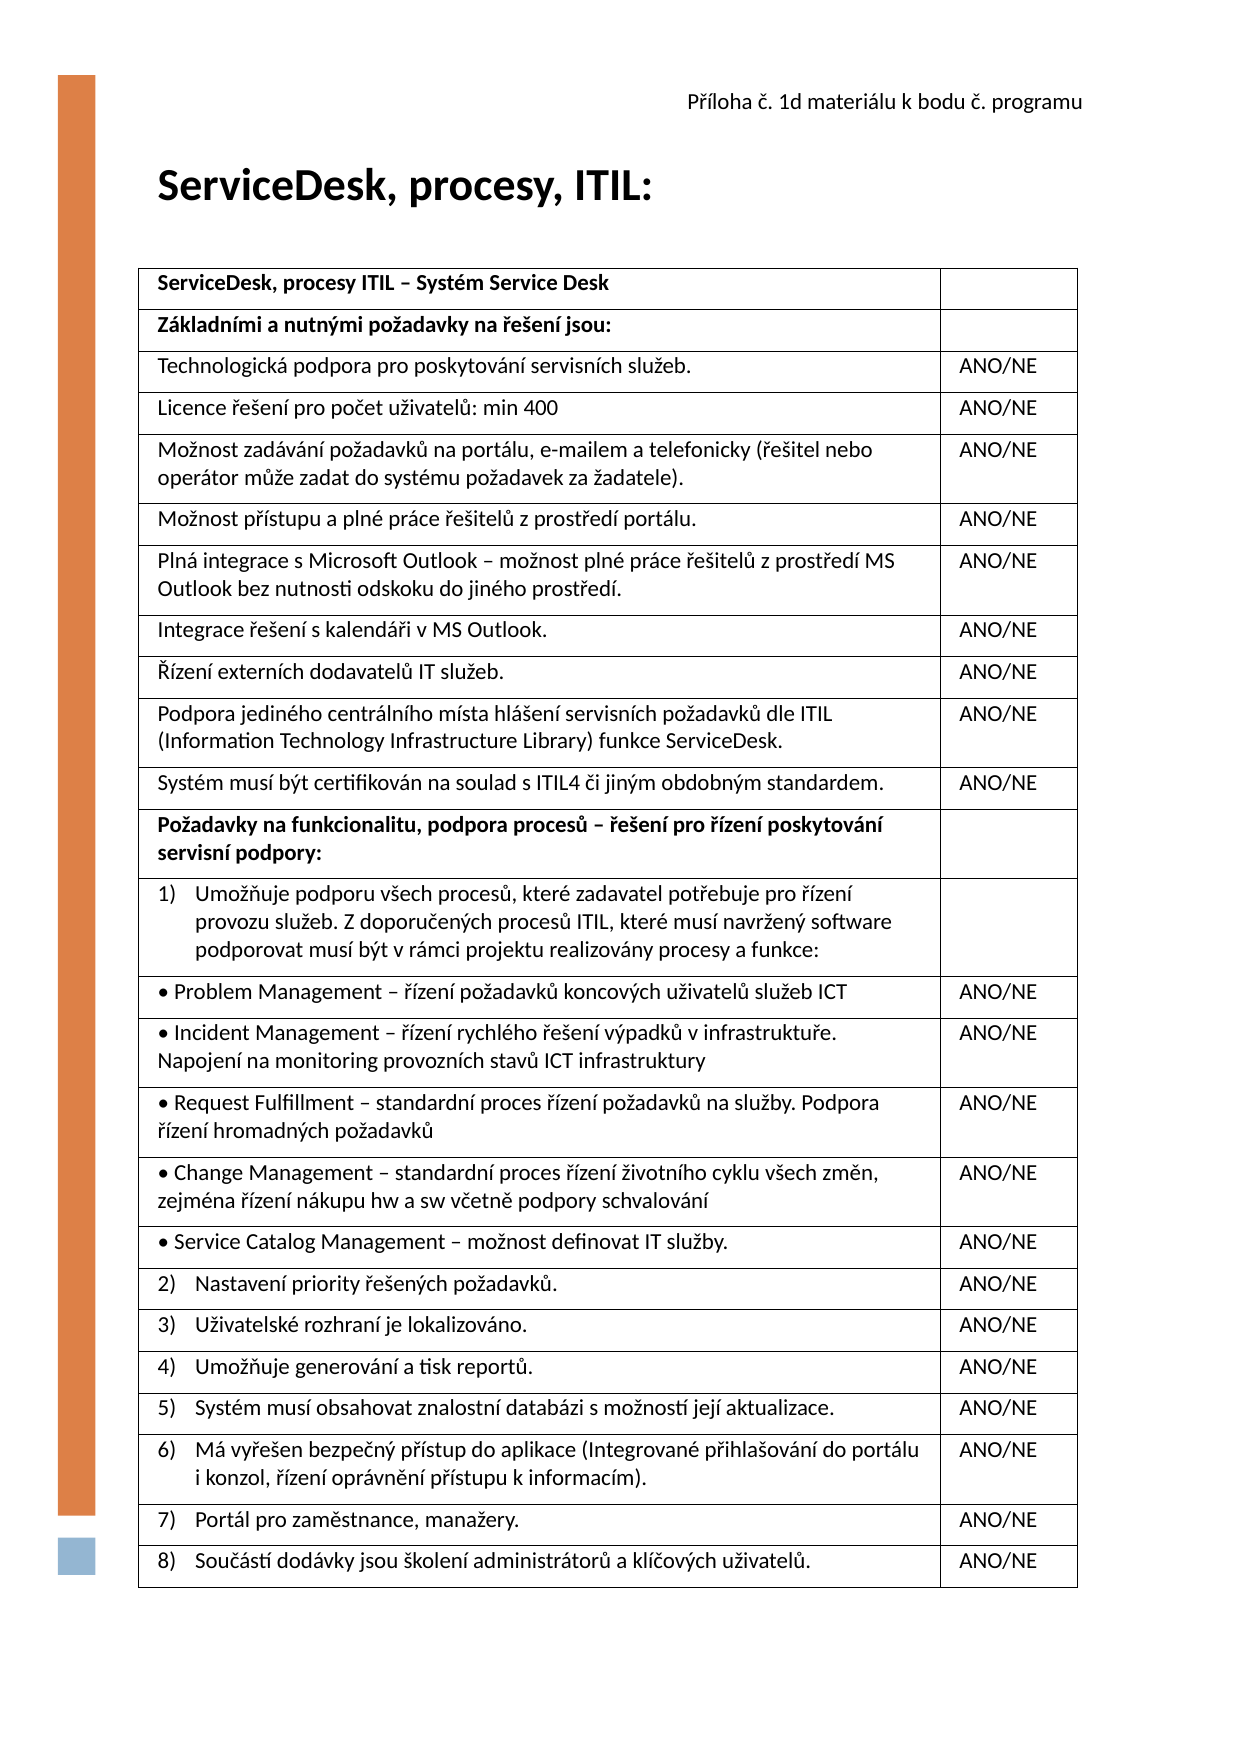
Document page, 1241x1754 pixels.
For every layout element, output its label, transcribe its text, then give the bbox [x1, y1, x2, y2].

table_cell • Change Management – standardní proces řízení životního cyklu všech změn, zejména řízení nákupu hw a sw včetně podpory schvalování [139, 1158, 940, 1226]
table_cell Má vyřešen bezpečný přístup do aplikace (Integrované přihlašování do portálu i konzol, řízení oprávnění přístupu k informacím). [139, 1435, 940, 1504]
table_cell [941, 310, 1077, 351]
table_cell Podpora jediného centrálního místa hlášení servisních požadavků dle ITIL (Information Technology Infrastructure Library) funkce ServiceDesk. [139, 699, 940, 767]
table_cell Technologická podpora pro poskytování servisních služeb. [139, 352, 940, 392]
table_cell ANO/NE [941, 546, 1077, 614]
table_cell ANO/NE [941, 1227, 1077, 1268]
table_cell • Problem Management – řízení požadavků koncových uživatelů služeb ICT [139, 977, 940, 1017]
table_cell ANO/NE [941, 435, 1077, 503]
table_cell ANO/NE [941, 1505, 1077, 1545]
table_cell Systém musí být certifikován na soulad s ITIL4 či jiným obdobným standardem. [139, 768, 940, 809]
table_header [941, 269, 1077, 309]
table_cell Základními a nutnými požadavky na řešení jsou: [139, 310, 940, 351]
table_cell • Incident Management – řízení rychlého řešení výpadků v infrastruktuře. Napojení na monitoring provozních stavů ICT infrastruktury [139, 1019, 940, 1087]
table_cell Řízení externích dodavatelů IT služeb. [139, 657, 940, 698]
table_cell Uživatelské rozhraní je lokalizováno. [139, 1310, 940, 1351]
table_cell • Request Fulfillment – standardní proces řízení požadavků na služby. Podpora řízení hromadných požadavků [139, 1088, 940, 1157]
table_cell • Service Catalog Management – možnost definovat IT služby. [139, 1227, 940, 1268]
table_cell ANO/NE [941, 699, 1077, 767]
table_cell ANO/NE [941, 1310, 1077, 1351]
table_cell ANO/NE [941, 616, 1077, 656]
table_cell ANO/NE [941, 1546, 1077, 1587]
table_cell ANO/NE [941, 1019, 1077, 1087]
table_cell Nastavení priority řešených požadavků. [139, 1269, 940, 1309]
table_cell Licence řešení pro počet uživatelů: min 400 [139, 393, 940, 434]
table_header ServiceDesk, procesy ITIL – Systém Service Desk [139, 269, 940, 309]
table_cell ANO/NE [941, 504, 1077, 545]
table_cell Požadavky na funkcionalitu, podpora procesů – řešení pro řízení poskytování servisní podpory: [139, 810, 940, 878]
table_cell ANO/NE [941, 352, 1077, 392]
table_cell ANO/NE [941, 1269, 1077, 1309]
table_cell ANO/NE [941, 657, 1077, 698]
table_cell Integrace řešení s kalendáři v MS Outlook. [139, 616, 940, 656]
table_cell Systém musí obsahovat znalostní databázi s možností její aktualizace. [139, 1394, 940, 1434]
table_cell Portál pro zaměstnance, manažery. [139, 1505, 940, 1545]
table_cell ANO/NE [941, 768, 1077, 809]
table_cell ANO/NE [941, 1088, 1077, 1157]
table_cell [941, 879, 1077, 976]
table_cell Možnost zadávání požadavků na portálu, e-mailem a telefonicky (řešitel nebo operátor může zadat do systému požadavek za žadatele). [139, 435, 940, 503]
table_cell [941, 810, 1077, 878]
table_cell ANO/NE [941, 977, 1077, 1017]
table_cell ANO/NE [941, 1435, 1077, 1504]
table_cell Umožňuje generování a tisk reportů. [139, 1352, 940, 1392]
table_cell Umožňuje podporu všech procesů, které zadavatel potřebuje pro řízení provozu služeb. Z doporučených procesů ITIL, které musí navržený software podporovat musí být v rámci projektu realizovány procesy a funkce: [139, 879, 940, 976]
table_cell Součástí dodávky jsou školení administrátorů a klíčových uživatelů. [139, 1546, 940, 1587]
table_cell ANO/NE [941, 393, 1077, 434]
table_cell ANO/NE [941, 1352, 1077, 1392]
text ServiceDesk, procesy, ITIL: [157, 156, 1083, 212]
table_cell ANO/NE [941, 1158, 1077, 1226]
table_cell Možnost přístupu a plné práce řešitelů z prostředí portálu. [139, 504, 940, 545]
table_cell ANO/NE [941, 1394, 1077, 1434]
table_cell Plná integrace s Microsoft Outlook – možnost plné práce řešitelů z prostředí MS Outlook bez nutnosti odskoku do jiného prostředí. [139, 546, 940, 614]
